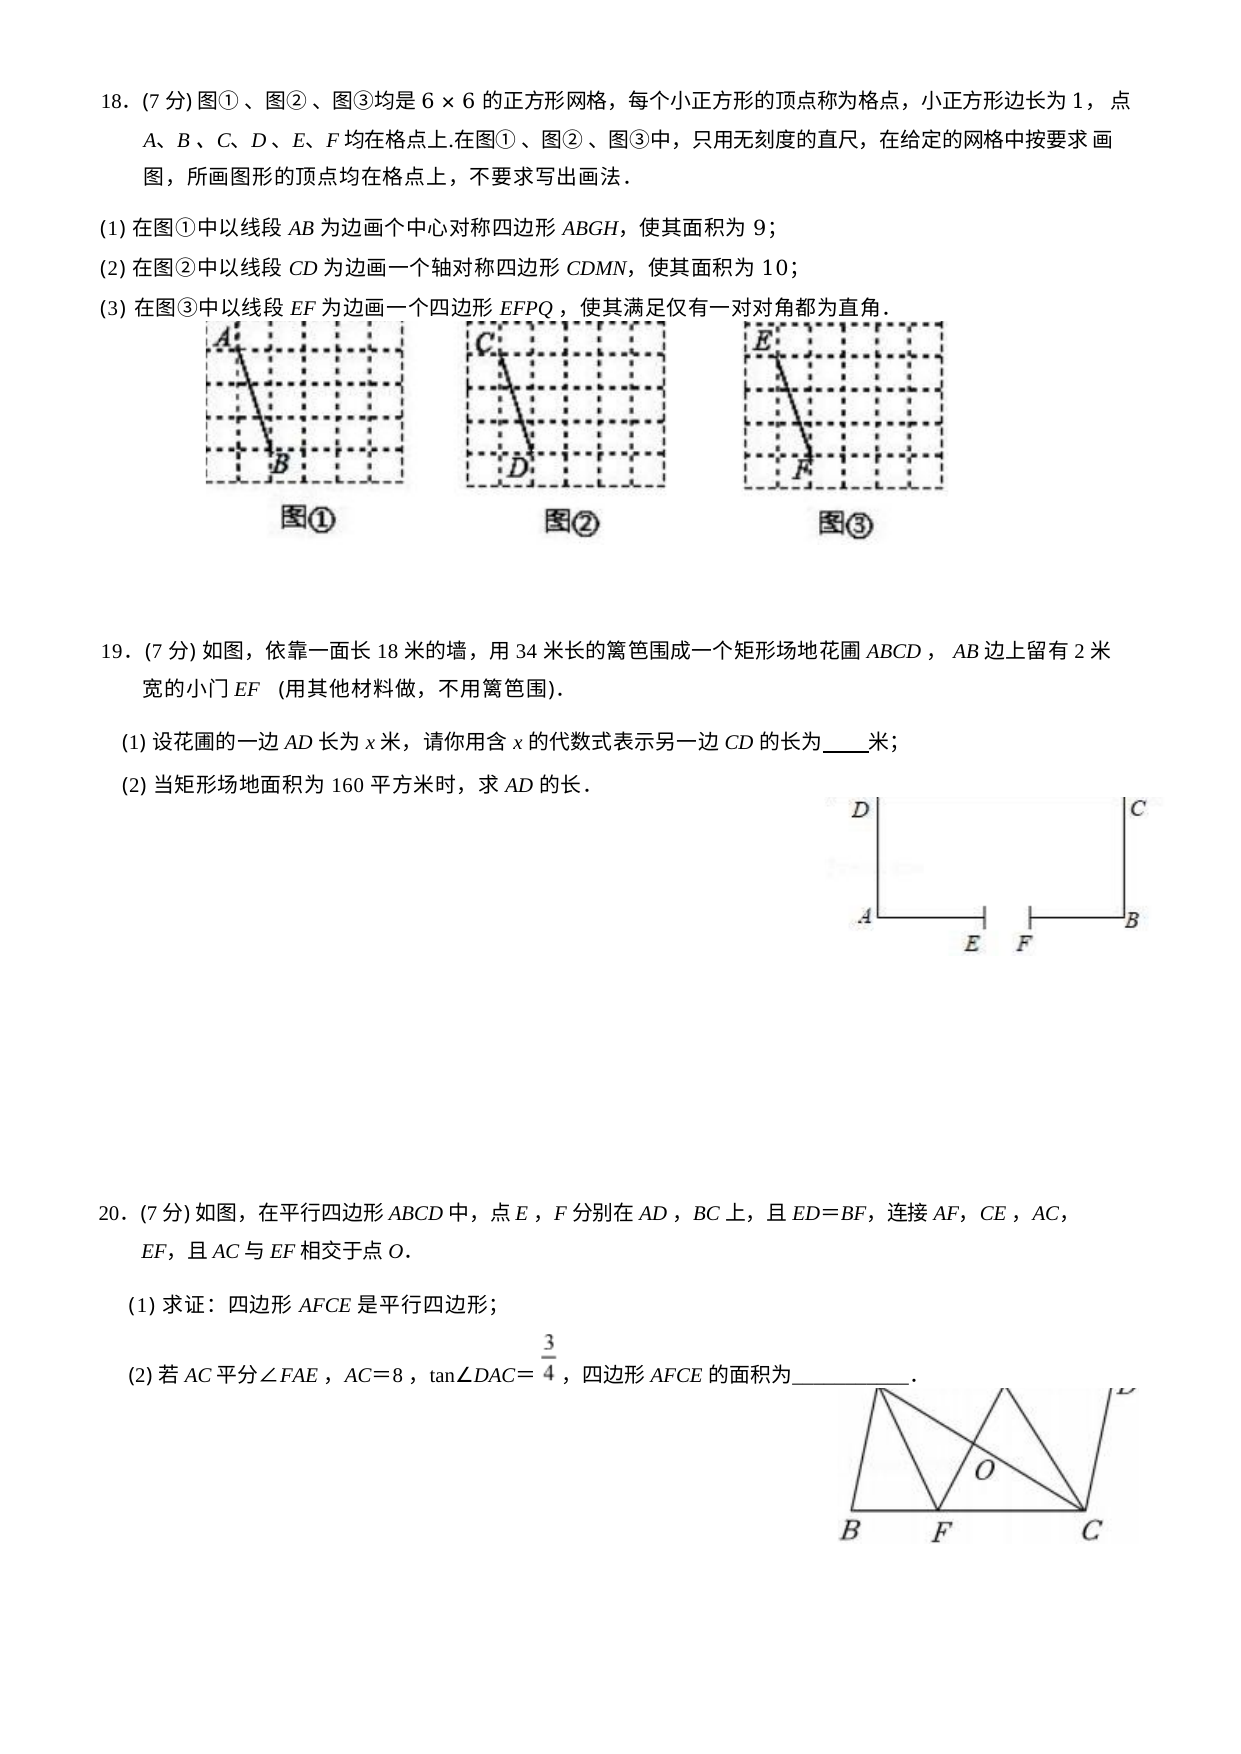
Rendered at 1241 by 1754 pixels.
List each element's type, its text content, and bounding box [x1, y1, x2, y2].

picture [837, 1388, 1140, 1544]
text (2) 当矩形场地面积为 160 平方米时，求 AD 的长． [122, 772, 1165, 797]
picture [541, 1333, 557, 1382]
text 20．(7 分) 如图，在平行四边形 ABCD 中，点 E ，F 分别在 AD ，BC 上，且 ED＝BF，连接 AF，CE ，AC， EF，且 AC 与 EF 相交于点 O． [98, 1197, 1122, 1265]
text (1) 求证：四边形 AFCE 是平行四边形； [128, 1289, 1165, 1318]
text (1) 在图①中以线段 AB 为边画个中心对称四边形 ABGH，使其面积为 9； [100, 213, 1165, 241]
text (1) 设花圃的一边 AD 长为 x 米，请你用含 x 的代数式表示另一边 CD 的长为 米； [122, 726, 1165, 755]
picture [824, 797, 1166, 956]
picture [205, 321, 949, 545]
text (2) 若 AC 平分∠FAE ，AC＝8 ，tan∠DAC＝ ，四边形 AFCE 的面积为___________． [128, 1334, 1165, 1388]
text 18．(7 分) 图① 、图② 、图③均是 6 × 6 的正方形网格，每个小正方形的顶点称为格点，小正方形边长为 1， 点 A、B 、C、D 、E、F 均在格点上.在图① 、图② 、图③中，只用无刻度的直尺，在给定的网格中按要求 画图，所画图形的顶点均在格点上，不要求写出画法． [101, 84, 1133, 190]
text (3) 在图③中以线段 EF 为边画一个四边形 EFPQ ，使其满足仅有一对对角都为直角． [100, 293, 1165, 321]
text 19．(7 分) 如图，依靠一面长 18 米的墙，用 34 米长的篱笆围成一个矩形场地花圃 ABCD ， AB 边上留有 2 米宽的小门EF (用其他材料做，不用篱笆围)． [101, 634, 1127, 702]
text (2) 在图②中以线段 CD 为边画一个轴对称四边形 CDMN，使其面积为 10； [100, 253, 1165, 281]
